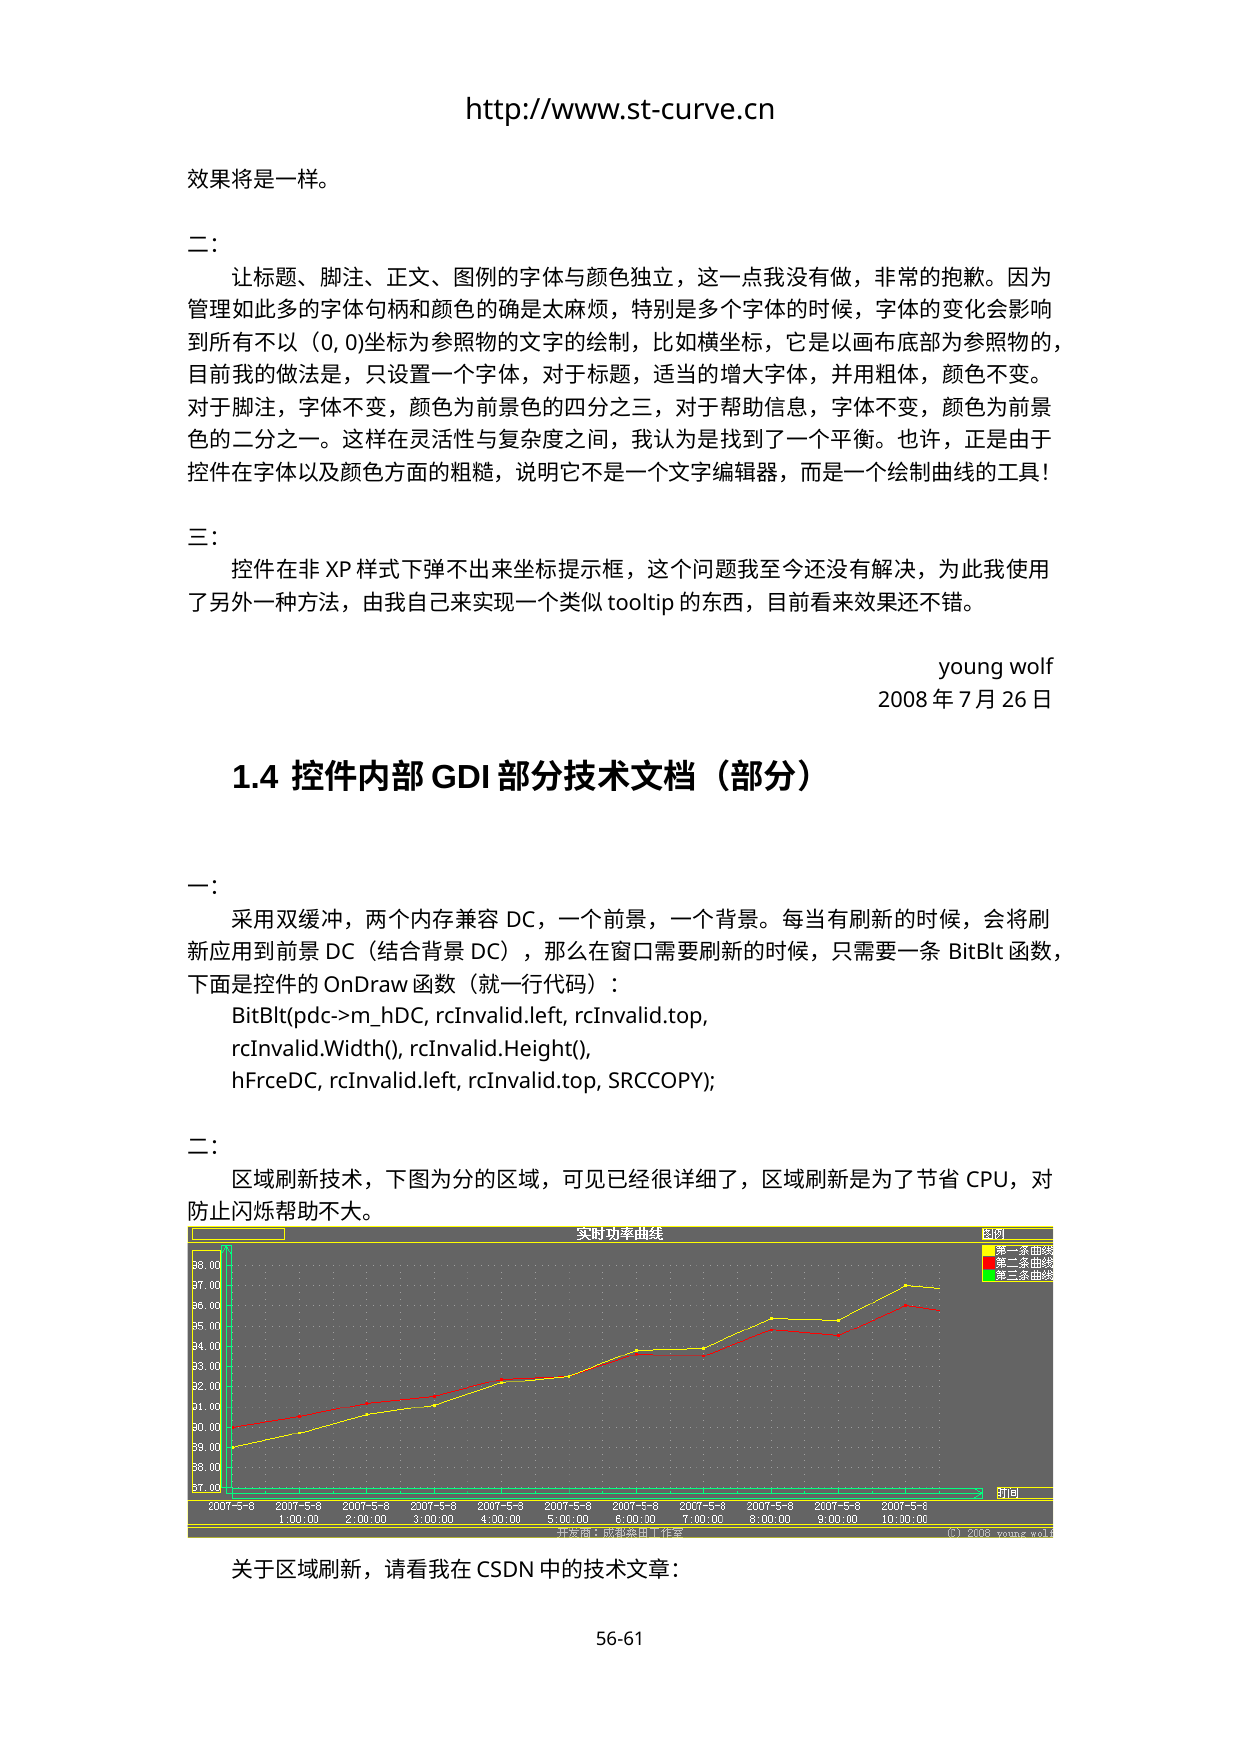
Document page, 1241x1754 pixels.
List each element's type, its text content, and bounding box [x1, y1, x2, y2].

text 让标题、脚注、正文、图例的字体与颜色独立，这一点我没有做，非常的抱歉。因为管理如此多的字体句柄和颜色的确是太麻烦，特别是多个字体的时候，字体的变化会影响到所有不以（0, 0)坐标为参照物的文字的绘制，比如横坐标，它是以画布底部为参照物的，目前我的做法是，只设置一个字体，对于标题，适当的增大字体，并用粗体，颜色不变。对于脚注，字体不变，颜色为前景色的四分之三，对于帮助信息，字体不变，颜色为前景色的二分之一。这样在灵活性与复杂度之间，我认为是找到了一个平衡。也许，正是由于控件在字体以及颜色方面的粗糙，说明它不是一个文字编辑器，而是一个绘制曲线的工具！ [187, 259, 1053, 487]
text rcInvalid.Width(), rcInvalid.Height(), [187, 1031, 1053, 1064]
text hFrceDC, rcInvalid.left, rcInvalid.top, SRCCOPY); [187, 1064, 1053, 1096]
text 关于区域刷新，请看我在CSDN中的技术文章： [187, 1551, 1053, 1584]
text 控件在非XP样式下弹不出来坐标提示框，这个问题我至今还没有解决，为此我使用了另外一种方法，由我自己来实现一个类似tooltip的东西，目前看来效果还不错。 [187, 552, 1053, 617]
text 二： [187, 1129, 1053, 1161]
text 采用双缓冲，两个内存兼容DC，一个前景，一个背景。每当有刷新的时候，会将刷新应用到前景DC（结合背景DC），那么在窗口需要刷新的时候，只需要一条BitBlt函数，下面是控件的OnDraw函数（就一行代码）： [187, 901, 1053, 999]
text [187, 162, 1053, 194]
text 二： [187, 227, 1053, 259]
text 2008年7月26日 [187, 682, 1053, 714]
subtitle 控件内部GDI部分技术文档（部分） [232, 742, 1053, 807]
picture [187, 1226, 1054, 1538]
text BitBlt(pdc->m_hDC, rcInvalid.left, rcInvalid.top, [187, 999, 1053, 1031]
text 区域刷新技术，下图为分的区域，可见已经很详细了，区域刷新是为了节省CPU，对防止闪烁帮助不大。 [187, 1161, 1053, 1226]
text 三： [187, 519, 1053, 552]
text 一： [187, 869, 1053, 901]
text young wolf [187, 649, 1053, 682]
